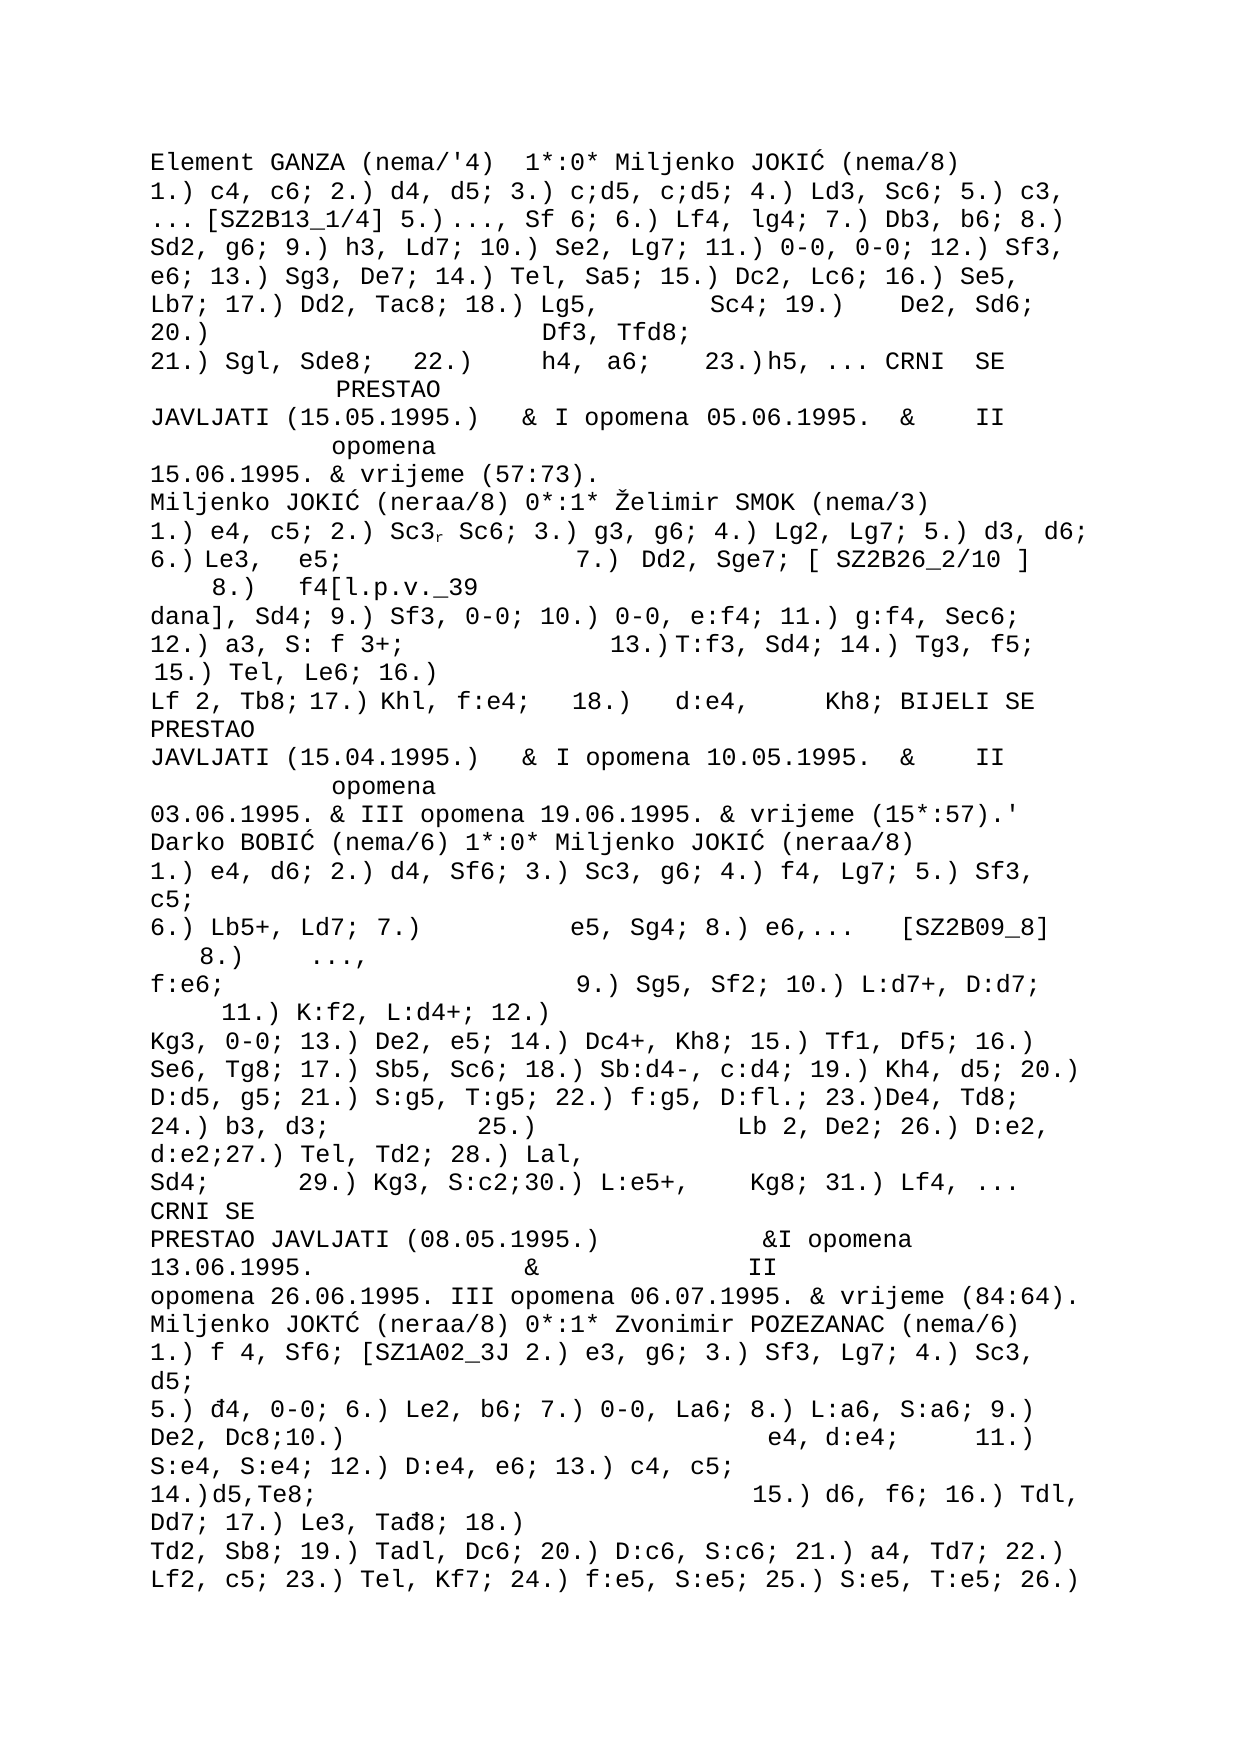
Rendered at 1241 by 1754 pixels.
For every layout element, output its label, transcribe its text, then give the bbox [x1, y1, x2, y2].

text JAVLJATI (15.04.1995.) & I opomena 10.05.1995. & II opomena [150, 745, 1090, 802]
text opomena 26.06.1995. III opomena 06.07.1995. & vrijeme (84:64). [150, 1283, 1090, 1312]
text Sd4; 29.) Kg3, S:c2; 30.) L:e5+, Kg8; 31.) Lf4, ... CRNI SE [150, 1170, 1090, 1227]
text Miljenko JOKIĆ (neraa/8) 0*:1* Želimir SMOK (nema/3) [150, 490, 1090, 518]
text f:e6; 9.) Sg5, Sf2; 10.) L:d7+, D:d7; 11.) K:f2, L:d4+; 12.) [150, 972, 1090, 1028]
text Sd2, g6; 9.) h3, Ld7; 10.) Se2, Lg7; 11.) 0-0, 0-0; 12.) Sf3, e6; 13.) Sg3, De7; 14.) Tel, Sa5; 15.) Dc2, Lc6; 16.) Se5, Lb7; 17.) Dd2, Tac8; 18.) Lg5, Sc4; 19.) De2, Sd6; 20.) Df3, Tfd8; [150, 235, 1090, 348]
text 14.) d5, Te8; 15.) d6, f6; 16.) Tdl, Dd7; 17.) Le3, Tađ8; 18.) [150, 1482, 1090, 1538]
text Darko BOBIĆ (nema/6) 1*:0* Miljenko JOKIĆ (neraa/8) [150, 830, 1090, 858]
text 1.) e4, c5; 2.) Sc3r Sc6; 3.) g3, g6; 4.) Lg2, Lg7; 5.) d3, d6; 6.) Le3, e5; 7.) Dd2, Sge7; [ SZ2B26_2/10 ] 8.) f4[l.p.v._39 [150, 518, 1090, 603]
text JAVLJATI (15.05.1995.) & I opomena 05.06.1995. & II opomena [150, 405, 1090, 462]
text ... [SZ2B13_1/4] 5.) ..., Sf 6; 6.) Lf4, lg4; 7.) Db3, b6; 8.) [150, 207, 1090, 235]
text 5.) đ4, 0-0; 6.) Le2, b6; 7.) 0-0, La6; 8.) L:a6, S:a6; 9.) De2, Dc8; 10.) e4, d:e4; 11.) S:e4, S:e4; 12.) D:e4, e6; 13.) c4, c5; [150, 1397, 1090, 1482]
text 1.) e4, d6; 2.) d4, Sf6; 3.) Sc3, g6; 4.) f4, Lg7; 5.) Sf3, c5; [150, 858, 1090, 915]
text 1.) c4, c6; 2.) d4, d5; 3.) c;d5, c;d5; 4.) Ld3, Sc6; 5.) c3, [150, 178, 1090, 207]
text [150, 1538, 1090, 1595]
text 21.) Sgl, Sde8; 22.) h4, a6; 23.) h5, ... CRNI SE PRESTAO [150, 348, 1090, 405]
text Element GANZA (nema/'4) 1*:0* Miljenko JOKIĆ (nema/8) [150, 150, 1090, 178]
text dana], Sd4; 9.) Sf3, 0-0; 10.) 0-0, e:f4; 11.) g:f4, Sec6; 12.) a3, S: f 3+; 13.) T:f3, Sd4; 14.) Tg3, f5; 15.) Tel, Le6; 16.) [150, 603, 1090, 688]
text 1.) f 4, Sf6; [SZ1A02_3J 2.) e3, g6; 3.) Sf3, Lg7; 4.) Sc3, d5; [150, 1340, 1090, 1397]
text PRESTAO JAVLJATI (08.05.1995.) & I opomena 13.06.1995. & II [150, 1227, 1090, 1283]
text 03.06.1995. & III opomena 19.06.1995. & vrijeme (15*:57).' [150, 802, 1090, 830]
text 6.) Lb5+, Ld7; 7.) e5, Sg4; 8.) e6, ... [SZ2B09_8] 8.) ..., [150, 915, 1090, 972]
text Kg3, 0-0; 13.) De2, e5; 14.) Dc4+, Kh8; 15.) Tf1, Df5; 16.) Se6, Tg8; 17.) Sb5, Sc6; 18.) Sb:d4-, c:d4; 19.) Kh4, d5; 20.) D:d5, g5; 21.) S:g5, T:g5; 22.) f:g5, D:fl.; 23.)De4, Td8; 24.) b3, d3; 25.) Lb 2, De2; 26.) D:e2, d:e2; 27.) Tel, Td2; 28.) Lal, [150, 1028, 1090, 1170]
text Lf 2, Tb8; 17.) Khl, f:e4; 18.) d:e4, Kh8; BIJELI SE PRESTAO [150, 688, 1090, 745]
text Miljenko JOKTĆ (neraa/8) 0*:1* Zvonimir POZEZANAC (nema/6) [150, 1312, 1090, 1340]
text 15.06.1995. & vrijeme (57:73). [150, 462, 1090, 490]
